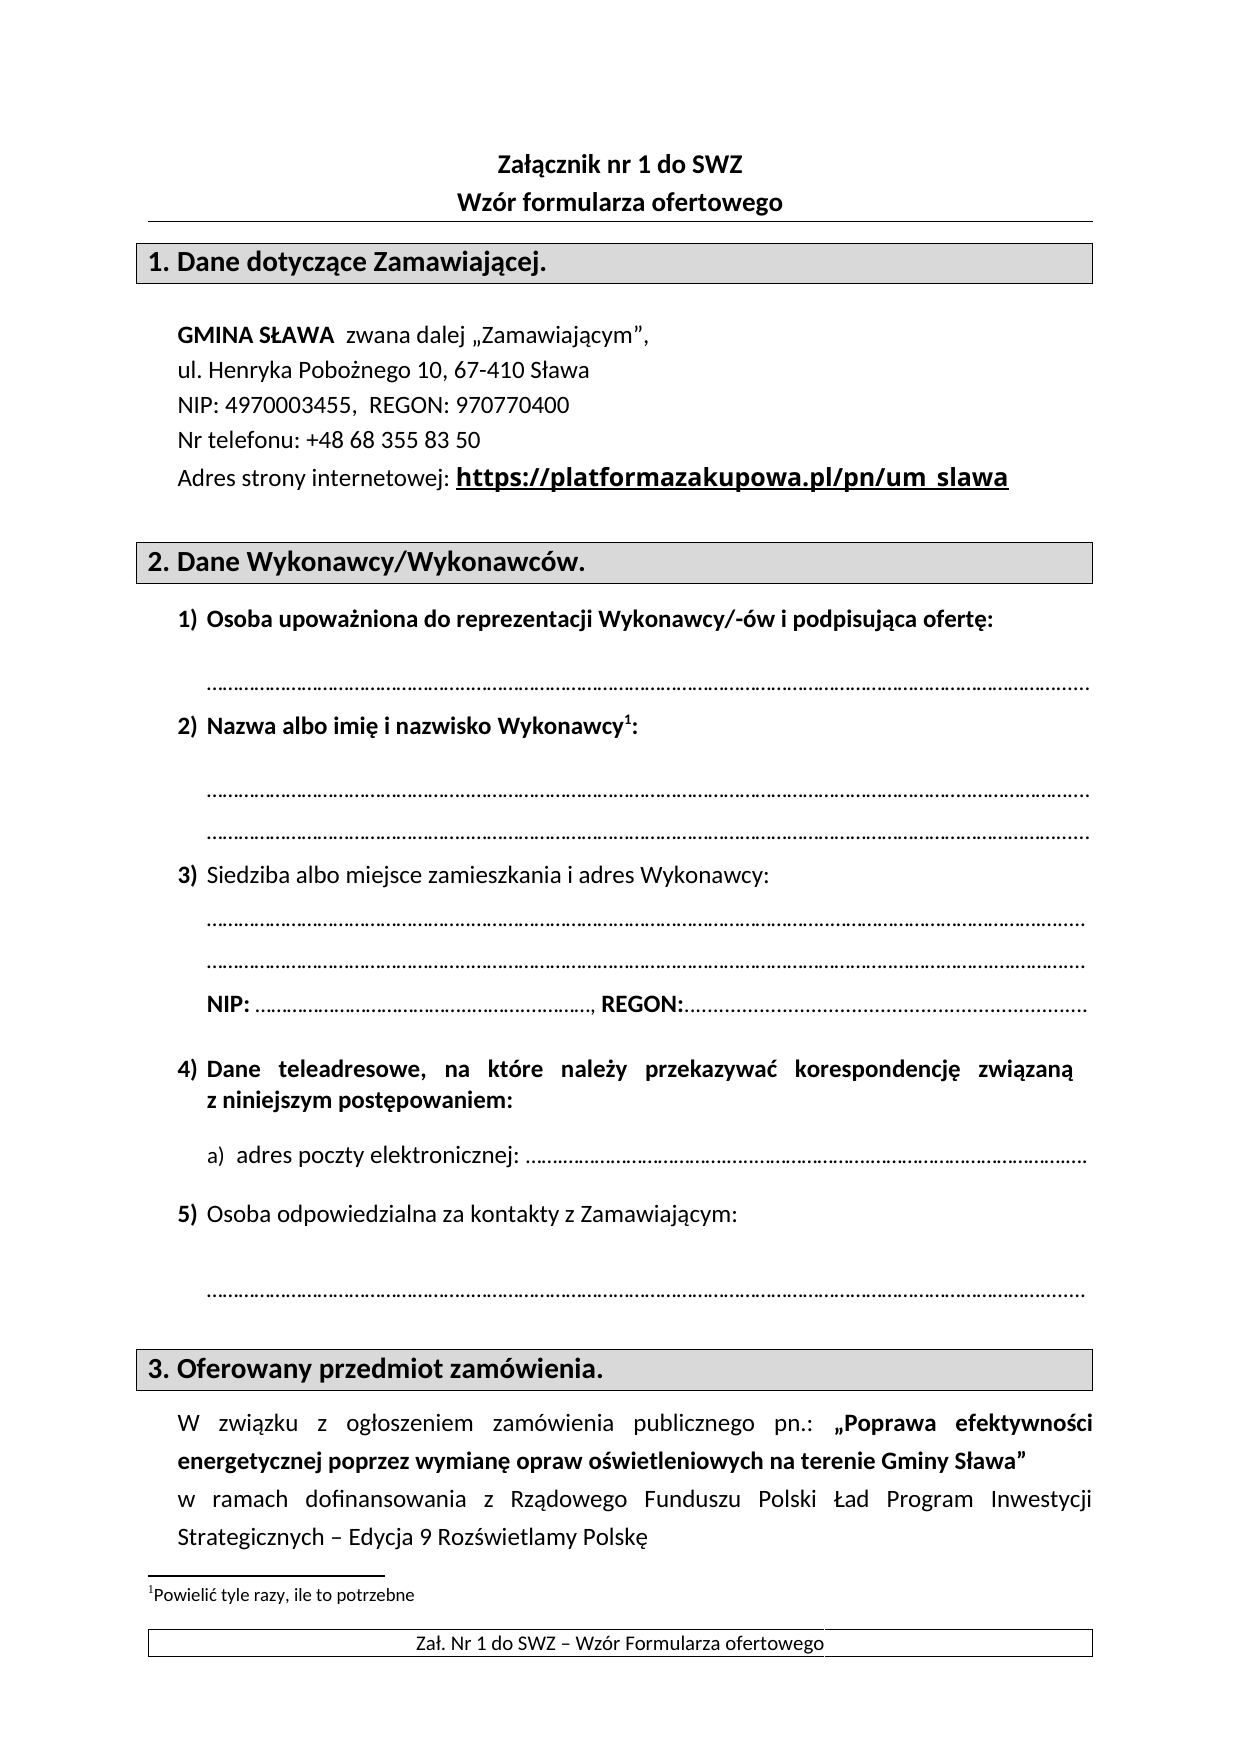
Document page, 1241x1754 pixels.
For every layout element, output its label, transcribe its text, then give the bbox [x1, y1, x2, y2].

list adres poczty elektronicznej: …….………………………….…..………………….……………………………….…. [207, 1140, 1093, 1170]
text …………………………………………..…………………………………………………………..………………………………….…..... [207, 904, 1093, 932]
table_header Dane dotyczące Zamawiającej. [137, 244, 1092, 283]
text NIP: 4970003455, REGON: 970770400 [177, 389, 1093, 420]
text Załącznik nr 1 do SWZ [148, 148, 1093, 181]
text Nr telefonu: +48 68 355 83 50 [177, 424, 1093, 455]
list …………………………………………..…………………………………………………………………………………..……………….... [177, 775, 1093, 803]
text Wzór formularza ofertowego [148, 186, 1093, 221]
list …………………………………………..…………………………………………………………………………………………………...... [177, 817, 1093, 845]
table_header Oferowany przedmiot zamówienia. [137, 1350, 1092, 1390]
text …………………………………………..……………………………………………………………………..……………….….……….... [207, 946, 1093, 974]
text W związku z ogłoszeniem zamówienia publicznego pn.: „Poprawa efektywności energetycznej poprzez wymianę opraw oświetleniowych na terenie Gminy Sława” [177, 1407, 1093, 1476]
table_header Dane Wykonawcy/Wykonawców. [137, 543, 1092, 583]
list Siedziba albo miejsce zamieszkania i adres Wykonawcy: [177, 859, 1093, 889]
text GMINA SŁAWA zwana dalej „Zamawiającym”, [177, 319, 1093, 350]
text …………………………………………..………………………………………………………………………………………………........ [177, 1276, 1093, 1303]
list …………………………………………..…………………………………………………………………………………………………...... [177, 668, 1093, 696]
text w ramach dofinansowania z Rządowego Funduszu Polski Ład Program Inwestycji Strategicznych – Edycja 9 Rozświetlamy Polskę [177, 1483, 1093, 1552]
text Adres strony internetowej: https://platformazakupowa.pl/pn/um_slawa [177, 459, 1093, 493]
list Osoba upoważniona do reprezentacji Wykonawcy/-ów i podpisująca ofertę: [177, 603, 1093, 634]
text ul. Henryka Pobożnego 10, 67-410 Sława [177, 354, 1093, 385]
list Nazwa albo imię i nazwisko Wykonawcy: [177, 710, 1093, 741]
list Dane teleadresowe, na które należy przekazywać korespondencję związaną z niniejszym postępowaniem: [177, 1053, 1093, 1114]
list Osoba odpowiedzialna za kontakty z Zamawiającym: [177, 1198, 1093, 1229]
text NIP: …………………………………..………....………, REGON:...................................................................... [207, 988, 1093, 1019]
